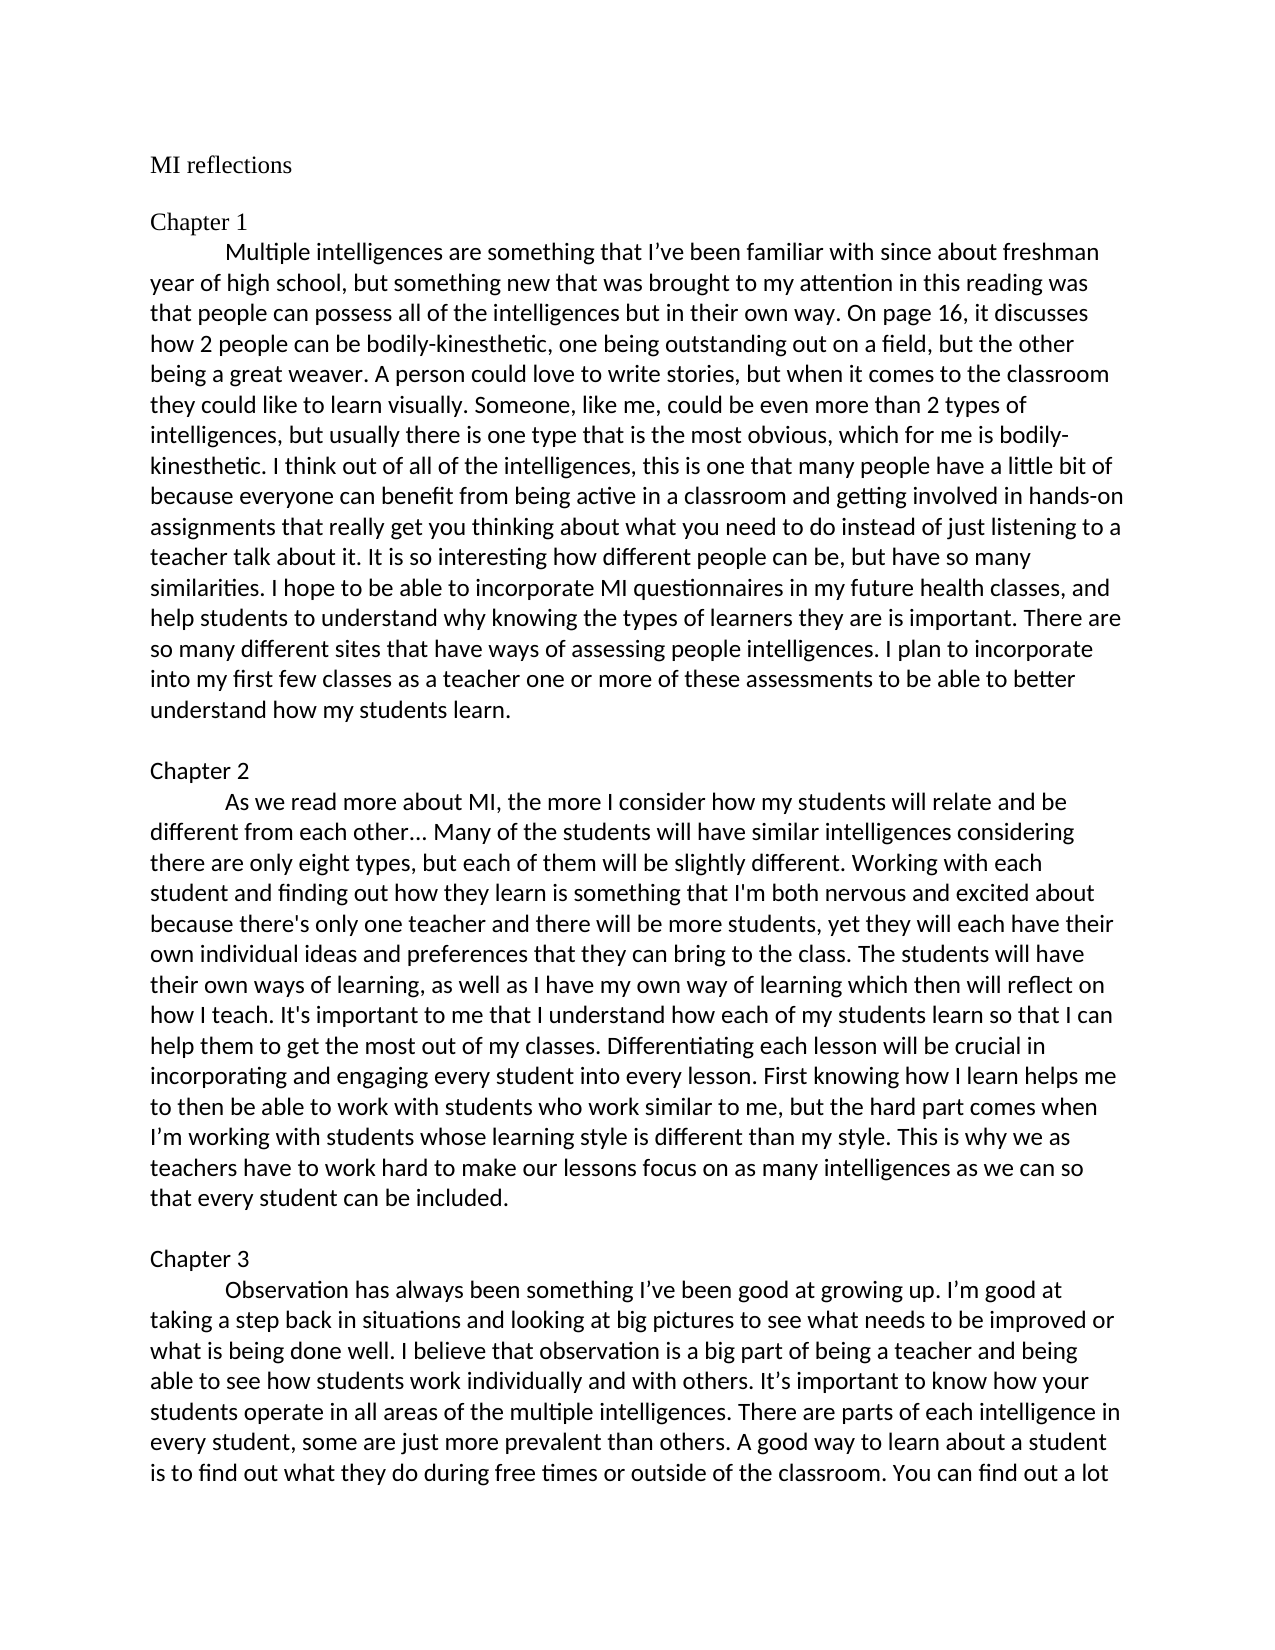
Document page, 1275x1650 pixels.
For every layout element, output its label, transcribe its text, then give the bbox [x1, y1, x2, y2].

text Chapter 3 [150, 1243, 1125, 1274]
text As we read more about MI, the more I consider how my students will relate and be different from each other... Many of the students will have similar intelligences considering there are only eight types, but each of them will be slightly different. Working with each student and finding out how they learn is something that I'm both nervous and excited about because there's only one teacher and there will be more students, yet they will each have their own individual ideas and preferences that they can bring to the class. The students will have their own ways of learning, as well as I have my own way of learning which then will reflect on how I teach. It's important to me that I understand how each of my students learn so that I can help them to get the most out of my classes. Differentiating each lesson will be crucial in incorporating and engaging every student into every lesson. First knowing how I learn helps me to then be able to work with students who work similar to me, but the hard part comes when I’m working with students whose learning style is different than my style. This is why we as teachers have to work hard to make our lessons focus on as many intelligences as we can so that every student can be included. [150, 786, 1125, 1213]
text Chapter 1 [150, 207, 1125, 236]
text Multiple intelligences are something that I’ve been familiar with since about freshman year of high school, but something new that was brought to my attention in this reading was that people can possess all of the intelligences but in their own way. On page 16, it discusses how 2 people can be bodily-kinesthetic, one being outstanding out on a field, but the other being a great weaver. A person could love to write stories, but when it comes to the classroom they could like to learn visually. Someone, like me, could be even more than 2 types of intelligences, but usually there is one type that is the most obvious, which for me is bodily-kinesthetic. I think out of all of the intelligences, this is one that many people have a little bit of because everyone can benefit from being active in a classroom and getting involved in hands-on assignments that really get you thinking about what you need to do instead of just listening to a teacher talk about it. It is so interesting how different people can be, but have so many similarities. I hope to be able to incorporate MI questionnaires in my future health classes, and help students to understand why knowing the types of learners they are is important. There are so many different sites that have ways of assessing people intelligences. I plan to incorporate into my first few classes as a teacher one or more of these assessments to be able to better understand how my students learn. [150, 236, 1125, 724]
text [150, 1274, 1125, 1488]
text Chapter 2 [150, 755, 1125, 786]
text MI reflections [150, 150, 1125, 179]
